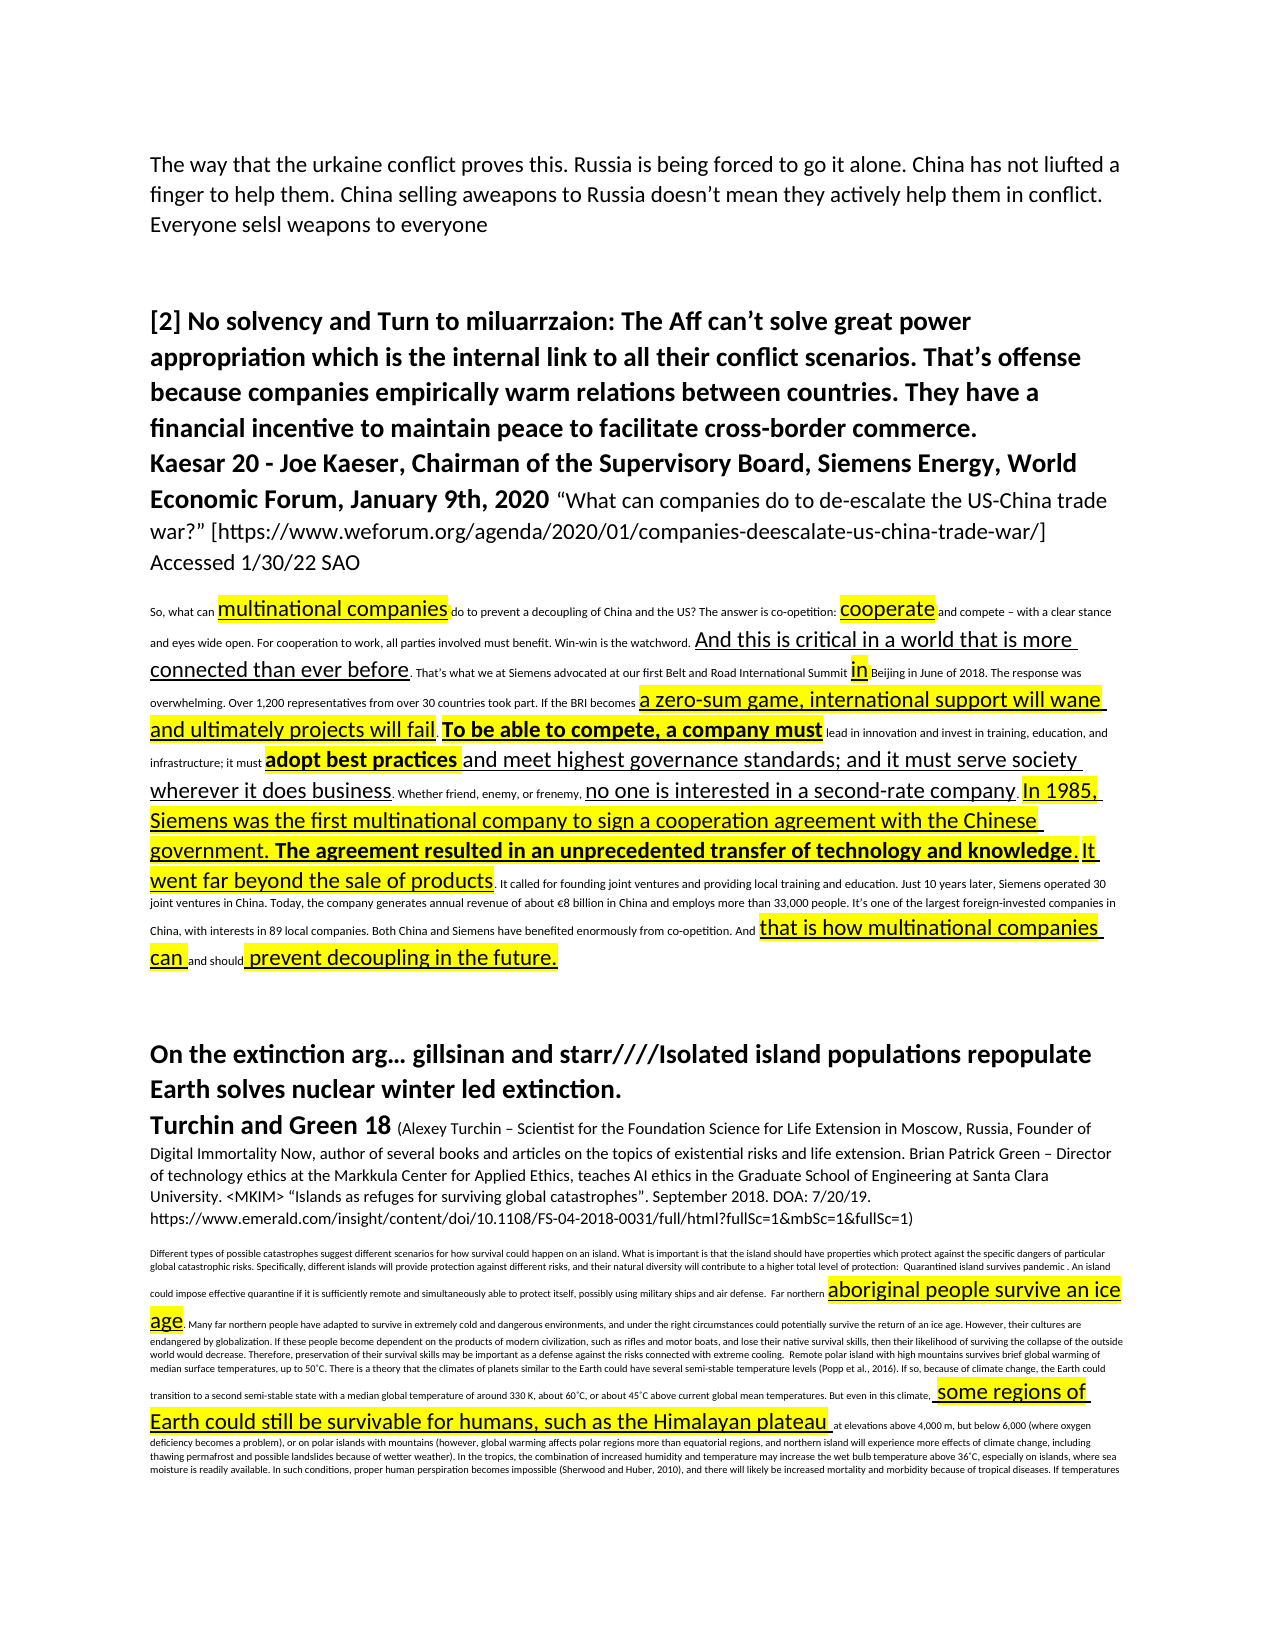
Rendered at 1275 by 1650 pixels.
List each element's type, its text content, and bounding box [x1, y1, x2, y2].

text The way that the urkaine conflict proves this. Russia is being forced to go it alone. China has not liufted a finger to help them. China selling aweapons to Russia doesn’t mean they actively help them in conflict. Everyone selsl weapons to everyone [150, 150, 1125, 238]
text Turchin and Green 18 (Alexey Turchin – Scientist for the Foundation Science for Life Extension in Moscow, Russia, Founder of Digital Immortality Now, author of several books and articles on the topics of existential risks and life extension. Brian Patrick Green – Director of technology ethics at the Markkula Center for Applied Ethics, teaches AI ethics in the Graduate School of Engineering at Santa Clara University. <MKIM> “Islands as refuges for surviving global catastrophes”. September 2018. DOA: 7/20/19. https://www.emerald.com/insight/content/doi/10.1108/FS-04-2018-0031/full/html?fullSc=1&mbSc=1&fullSc=1) [150, 1108, 1125, 1229]
subtitle On the extinction arg… gillsinan and starr////Isolated island populations repopulate Earth solves nuclear winter led extinction. [150, 1037, 1125, 1106]
text Kaesar 20 - Joe Kaeser, Chairman of the Supervisory Board, Siemens Energy, World Economic Forum, January 9th, 2020 “What can companies do to de-escalate the US-China trade war?” [https://www.weforum.org/agenda/2020/01/companies-deescalate-us-china-trade-war/] Accessed 1/30/22 SAO [150, 447, 1125, 576]
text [150, 1247, 1125, 1476]
text So, what can multinational companies do to prevent a decoupling of China and the US? The answer is co-opetition: cooperate and compete – with a clear stance and eyes wide open. For cooperation to work, all parties involved must benefit. Win-win is the watchword. And this is critical in a world that is more connected than ever before. That’s what we at Siemens advocated at our first Belt and Road International Summit in Beijing in June of 2018. The response was overwhelming. Over 1,200 representatives from over 30 countries took part. If the BRI becomes a zero-sum game, international support will wane and ultimately projects will fail. To be able to compete, a company must lead in innovation and invest in training, education, and infrastructure; it must adopt best practices and meet highest governance standards; and it must serve society wherever it does business. Whether friend, enemy, or frenemy, no one is interested in a second-rate company. In 1985, Siemens was the first multinational company to sign a cooperation agreement with the Chinese government. The agreement resulted in an unprecedented transfer of technology and knowledge. It went far beyond the sale of products. It called for founding joint ventures and providing local training and education. Just 10 years later, Siemens operated 30 joint ventures in China. Today, the company generates annual revenue of about €8 billion in China and employs more than 33,000 people. It’s one of the largest foreign-invested companies in China, with interests in 89 local companies. Both China and Siemens have benefited enormously from co-opetition. And that is how multinational companies can and should prevent decoupling in the future. [150, 594, 1125, 971]
subtitle [2] No solvency and Turn to miluarrzaion: The Aff can’t solve great power appropriation which is the internal link to all their conflict scenarios. That’s offense because companies empirically warm relations between countries. They have a financial incentive to maintain peace to facilitate cross-border commerce. [150, 304, 1125, 444]
